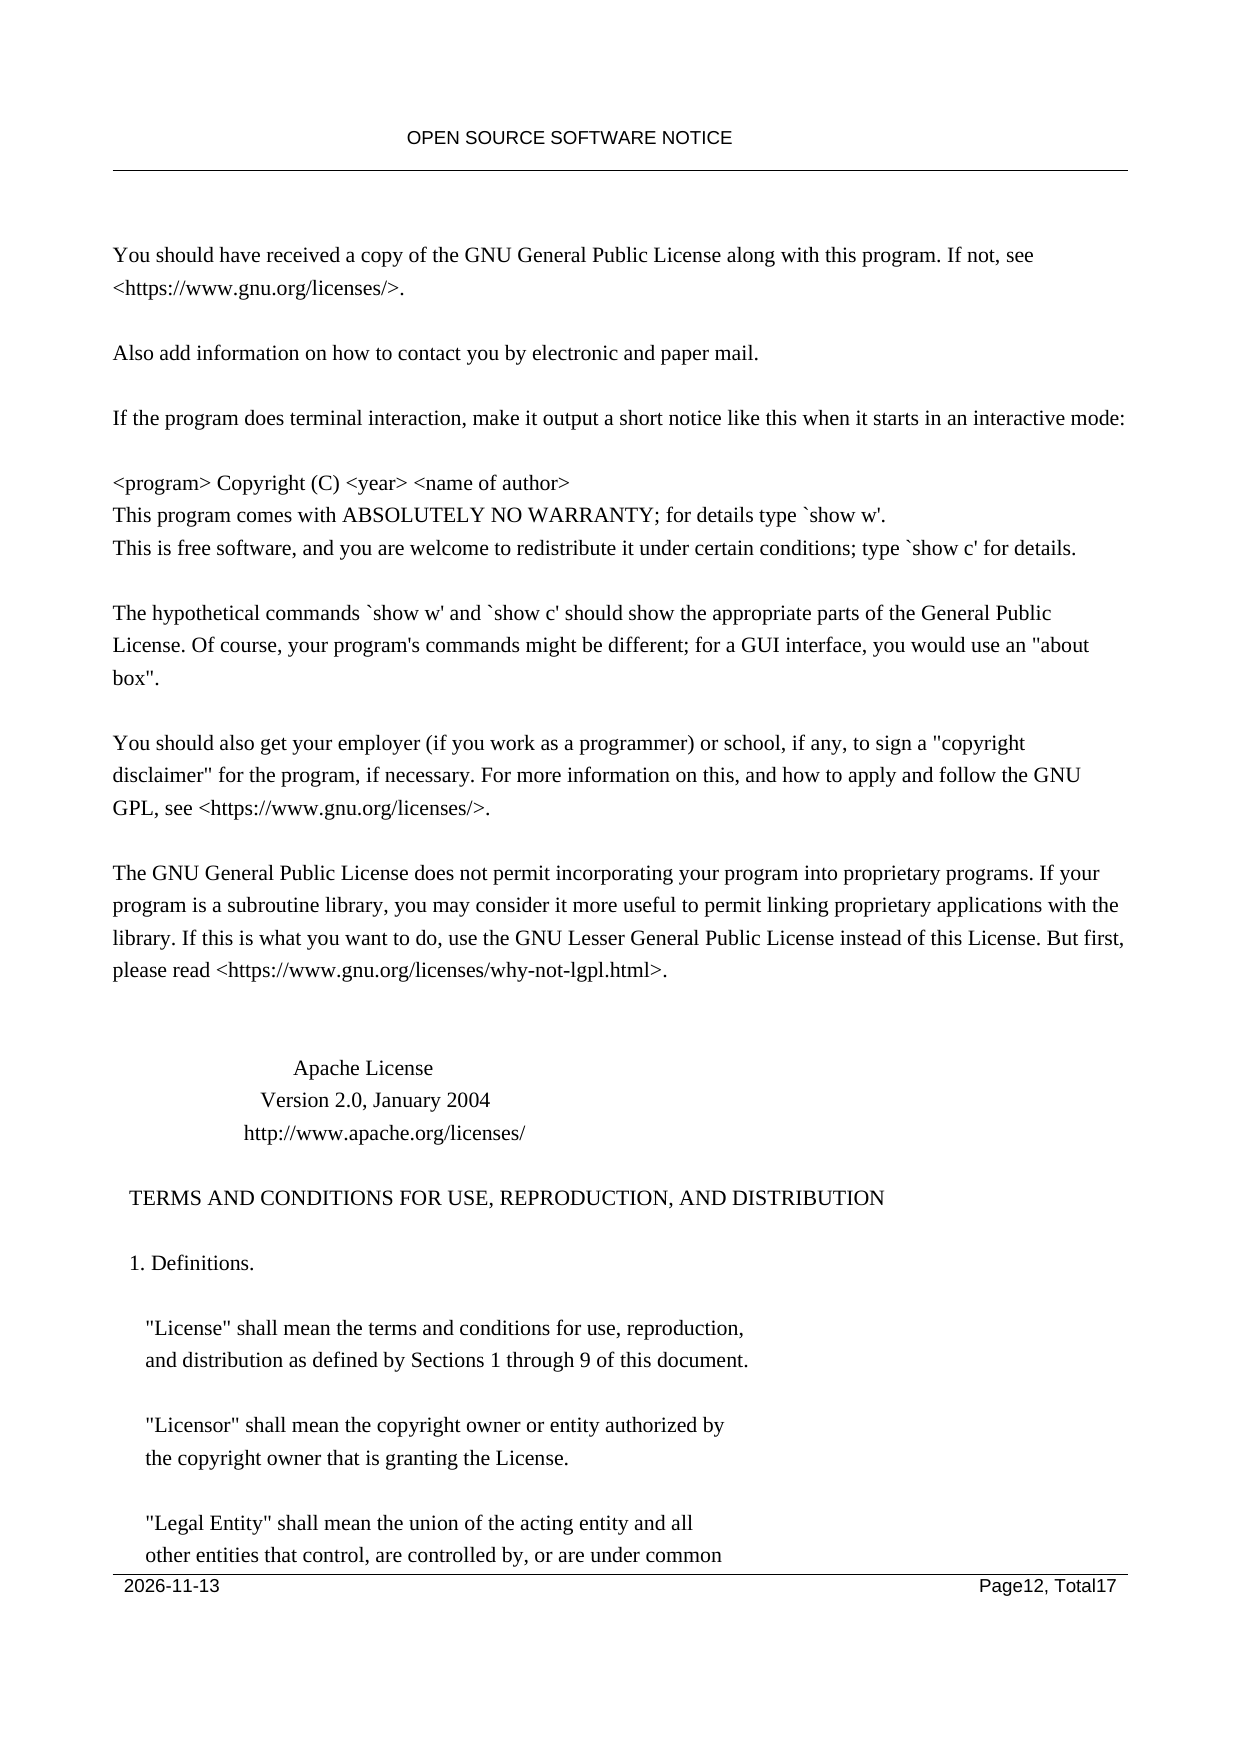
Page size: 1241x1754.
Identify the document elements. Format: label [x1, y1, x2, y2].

text [112, 206, 1128, 1571]
